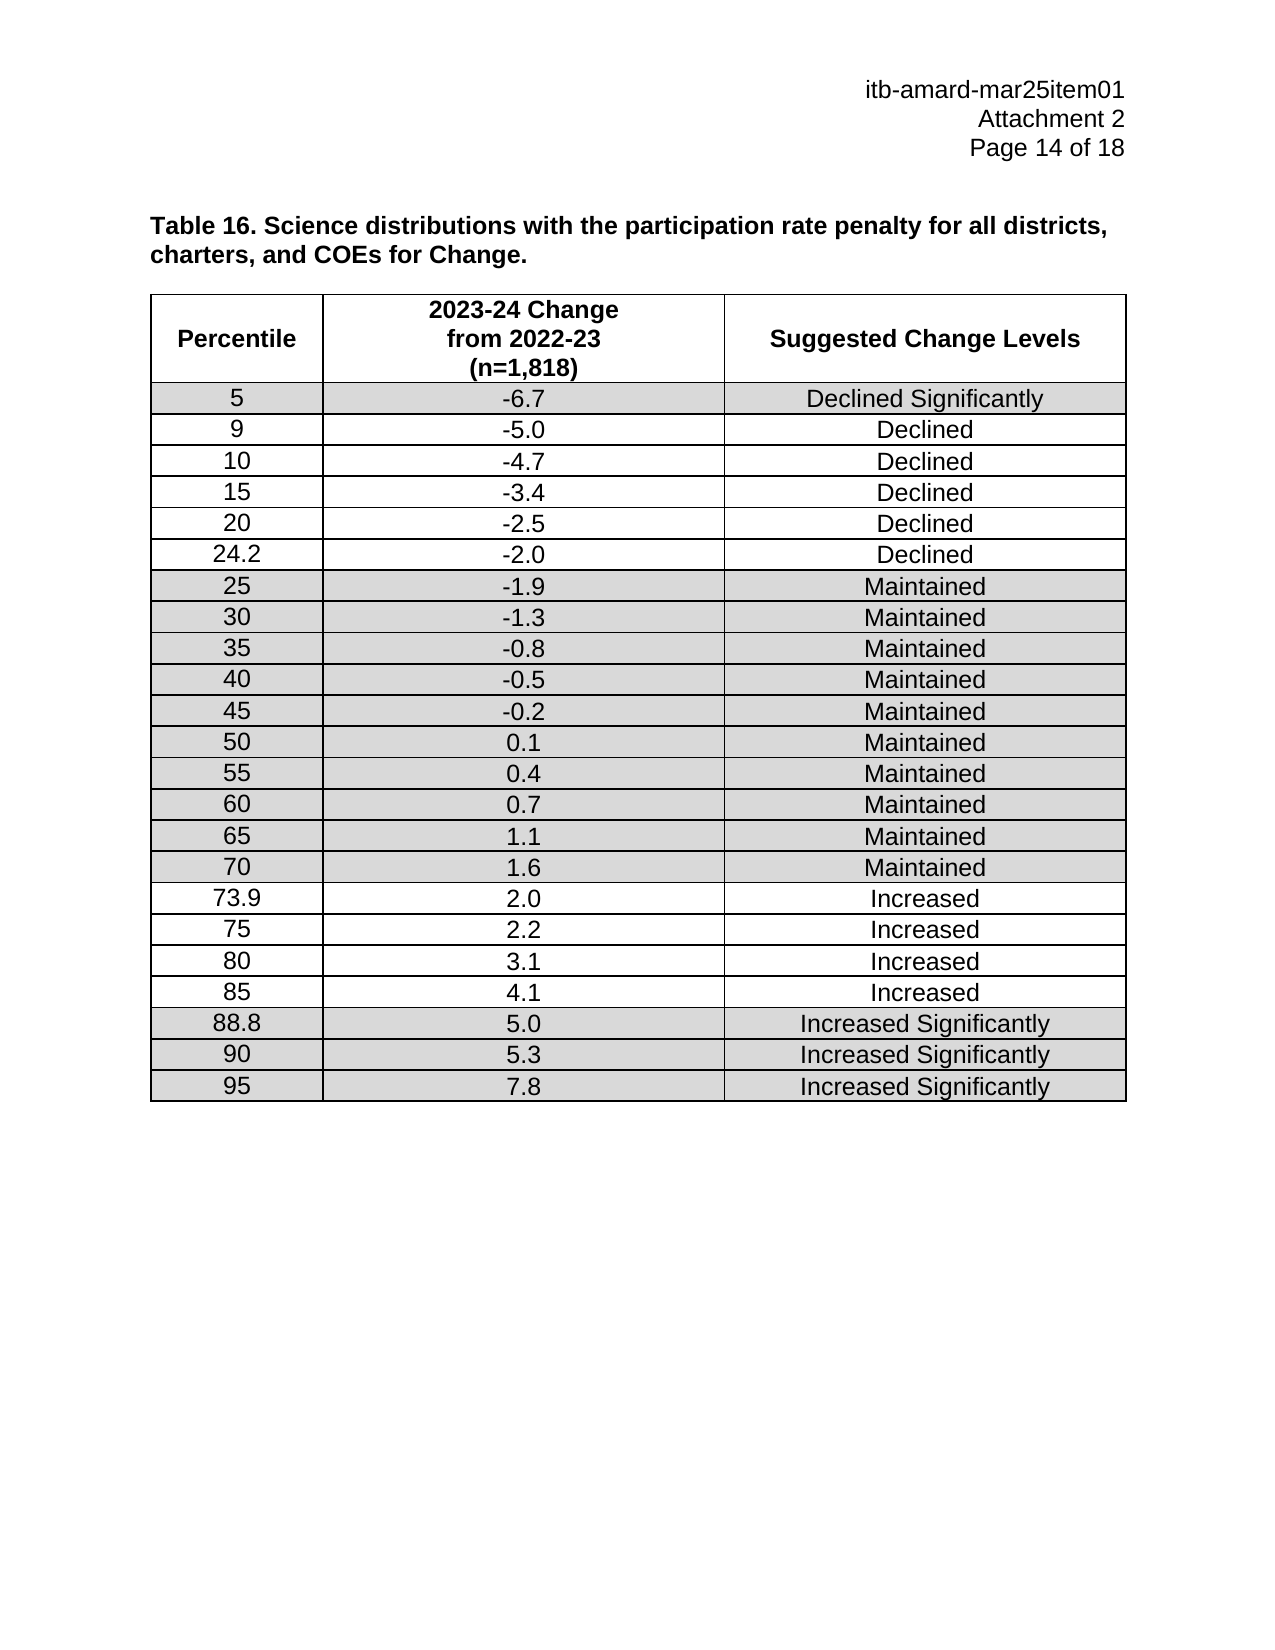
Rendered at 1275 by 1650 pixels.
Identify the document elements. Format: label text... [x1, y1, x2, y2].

table_cell 1.6 [324, 852, 724, 882]
table_cell 24.2 [152, 540, 322, 569]
table_cell 2.0 [324, 883, 724, 913]
table_cell 20 [152, 508, 322, 538]
table_cell Maintained [725, 665, 1125, 694]
table_cell Maintained [725, 790, 1125, 819]
table_cell 70 [152, 852, 322, 882]
table_cell 3.1 [324, 946, 724, 975]
table_cell 30 [152, 602, 322, 632]
table_cell Maintained [725, 571, 1125, 600]
table_header Percentile [152, 295, 322, 382]
table_cell Increased [725, 946, 1125, 975]
table_cell Declined [725, 415, 1125, 444]
table_cell -6.7 [324, 383, 724, 413]
table_cell 45 [152, 696, 322, 725]
table_cell Maintained [725, 602, 1125, 632]
table_cell -2.0 [324, 540, 724, 569]
table_cell 73.9 [152, 883, 322, 913]
table_cell Increased [725, 883, 1125, 913]
table_cell 5 [152, 383, 322, 413]
table_header Suggested Change Levels [725, 295, 1125, 382]
table_cell -0.5 [324, 665, 724, 694]
table_cell 40 [152, 665, 322, 694]
table_cell Increased Significantly [725, 1040, 1125, 1069]
table_cell 75 [152, 915, 322, 944]
table_cell 0.7 [324, 790, 724, 819]
table_cell 1.1 [324, 821, 724, 850]
table_cell -0.2 [324, 696, 724, 725]
table_cell Maintained [725, 852, 1125, 882]
table_cell Maintained [725, 727, 1125, 757]
table_cell 80 [152, 946, 322, 975]
table_cell 5.0 [324, 1008, 724, 1038]
table_cell 60 [152, 790, 322, 819]
table_cell -0.8 [324, 633, 724, 663]
table_cell 10 [152, 446, 322, 475]
table_cell Maintained [725, 633, 1125, 663]
table_cell 55 [152, 758, 322, 788]
table_cell Increased Significantly [725, 1071, 1125, 1100]
table_cell 85 [152, 977, 322, 1007]
table_cell Declined [725, 446, 1125, 475]
table_cell -3.4 [324, 477, 724, 507]
table_cell 5.3 [324, 1040, 724, 1069]
table_cell -2.5 [324, 508, 724, 538]
table_cell 0.1 [324, 727, 724, 757]
table_cell Declined [725, 477, 1125, 507]
table_cell 88.8 [152, 1008, 322, 1038]
table_cell -1.3 [324, 602, 724, 632]
table_header 2023-24 Change from 2022-23 (n=1,818) [324, 295, 724, 382]
table_cell Increased Significantly [725, 1008, 1125, 1038]
table_cell 2.2 [324, 915, 724, 944]
table_cell 9 [152, 415, 322, 444]
table_cell -4.7 [324, 446, 724, 475]
table_cell 35 [152, 633, 322, 663]
table_cell Maintained [725, 821, 1125, 850]
table_cell -5.0 [324, 415, 724, 444]
table_cell 0.4 [324, 758, 724, 788]
table_cell 95 [152, 1071, 322, 1100]
table_cell 90 [152, 1040, 322, 1069]
table_cell 7.8 [324, 1071, 724, 1100]
table_cell Maintained [725, 696, 1125, 725]
table_cell Declined [725, 508, 1125, 538]
table_cell 15 [152, 477, 322, 507]
table_cell -1.9 [324, 571, 724, 600]
table_cell Increased [725, 977, 1125, 1007]
table_cell Declined [725, 540, 1125, 569]
table_cell 4.1 [324, 977, 724, 1007]
table_cell Declined Significantly [725, 383, 1125, 413]
table_cell 50 [152, 727, 322, 757]
table_cell 25 [152, 571, 322, 600]
table_cell 65 [152, 821, 322, 850]
table_cell Maintained [725, 758, 1125, 788]
table_cell Increased [725, 915, 1125, 944]
subtitle Table 16. Science distributions with the participation rate penalty for all districts, charters, and COEs for Change. [150, 211, 1125, 269]
